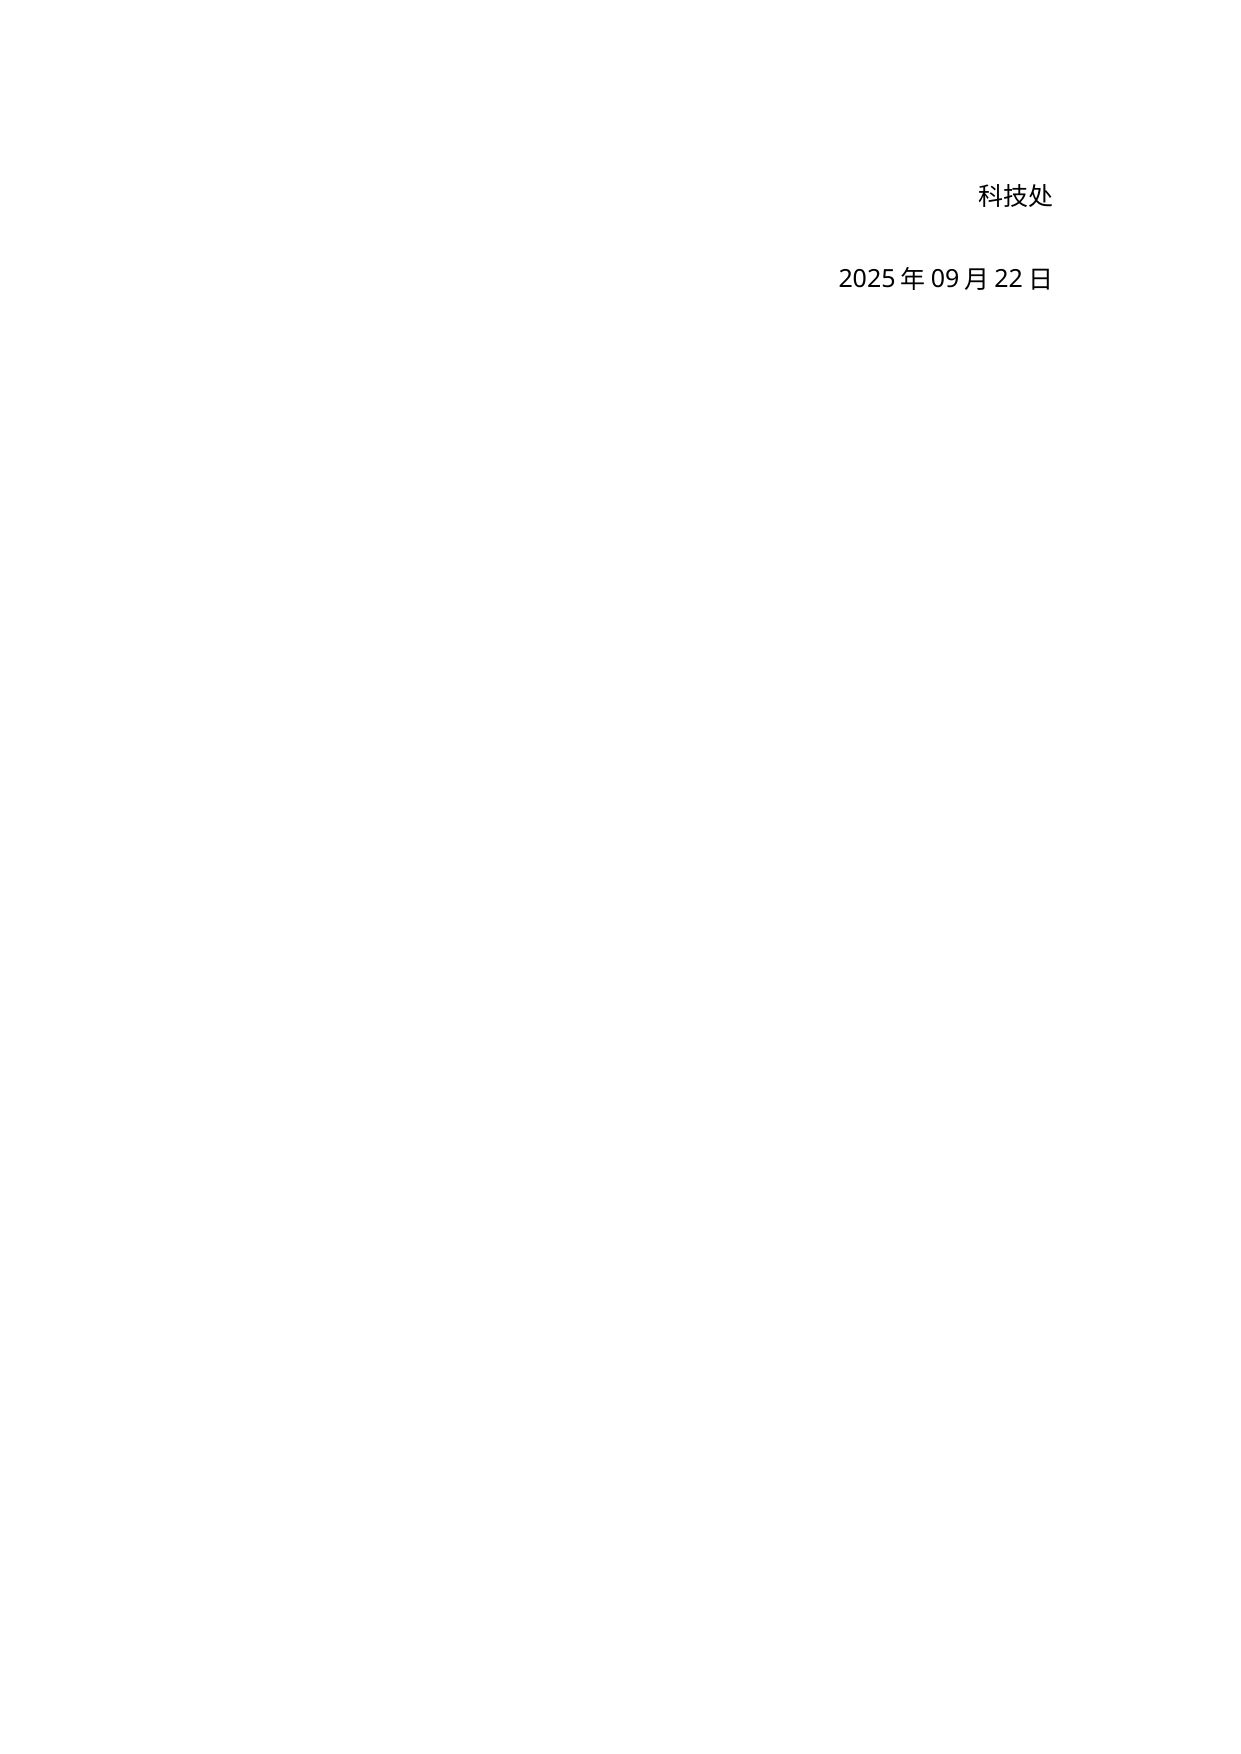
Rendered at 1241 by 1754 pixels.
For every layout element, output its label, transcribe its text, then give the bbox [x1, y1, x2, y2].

text 科技处 [187, 162, 1053, 227]
text 2025年09月22日 [187, 245, 1053, 310]
